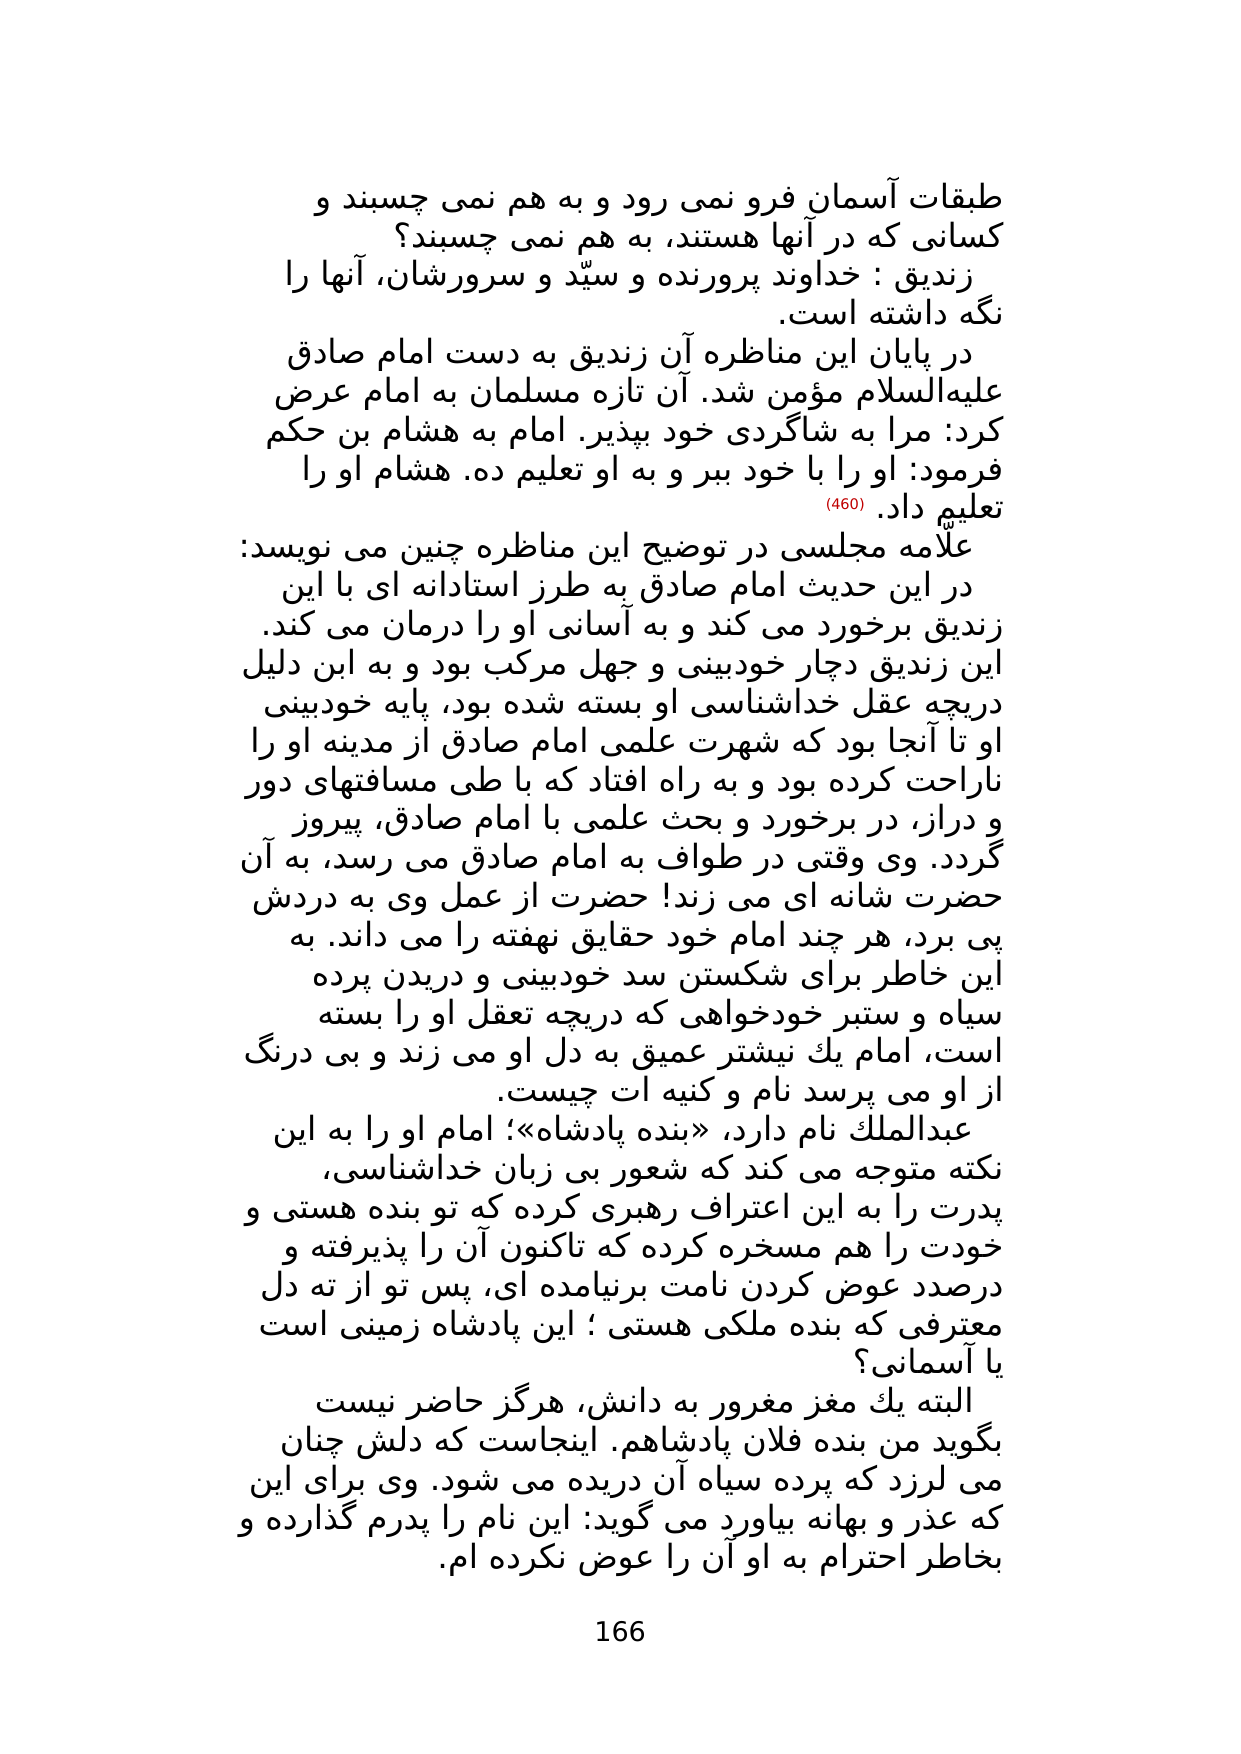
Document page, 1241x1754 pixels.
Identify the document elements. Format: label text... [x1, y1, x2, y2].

text زنديق : خداوند پرورنده و سيّد و سرورشان، آنها را نگه داشته است. [236, 255, 1004, 333]
text در پايان اين مناظره آن زنديق به دست امام صادق عليه‌السلام مؤمن شد. آن تازه مسلمان به امام عرض كرد: مرا به شاگردى خود بپذير. امام به هشام بن حكم فرمود: او را با خود ببر و به او تعليم ده. هشام او را تعليم داد. (460) [236, 333, 1004, 527]
text علّامه مجلسى در توضيح اين مناظره چنين مى نويسد: [236, 527, 1004, 566]
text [236, 177, 1004, 255]
text در اين حديث امام صادق به طرز استادانه اى با اين زنديق برخورد مى كند و به آسانى او را درمان مى كند. اين زنديق دچار خودبينى و جهل مركب بود و به ابن دليل دريچه عقل خداشناسى او بسته شده بود، پايه خودبينى او تا آنجا بود كه شهرت علمى امام صادق از مدينه او را ناراحت كرده بود و به راه افتاد كه با طى مسافتهاى دور و دراز، در برخورد و بحث علمى با امام صادق، پيروز گردد. وى وقتى در طواف به امام صادق مى رسد، به آن حضرت شانه اى مى زند! حضرت از عمل وى به دردش پى برد، هر چند امام خود حقايق نهفته را مى داند. به اين خاطر براى شكستن سد خودبينى و دريدن پرده سياه و ستبر خودخواهى كه دريچه تعقل او را بسته است، امام يك نيشتر عميق به دل او مى زند و بى درنگ از او مى پرسد نام و كنيه ات چيست. [236, 566, 1004, 1110]
text عبدالملك نام دارد، «بنده پادشاه»؛ امام او را به اين نكته متوجه مى كند كه شعور بى زبان خداشناسى، پدرت را به اين اعتراف رهبرى كرده كه تو بنده هستى و خودت را هم مسخره كرده كه تاكنون آن را پذيرفته و درصدد عوض كردن نامت برنيامده اى، پس تو از ته دل معترفى كه بنده ملكى هستى ؛ اين پادشاه زمينى است يا آسمانى؟ [236, 1110, 1004, 1382]
text البته يك مغز مغرور به دانش، هرگز حاضر نيست بگويد من بنده فلان پادشاهم. اينجاست كه دلش چنان مى لرزد كه پرده سياه آن دريده مى شود. وى براى اين كه عذر و بهانه بياورد مى گويد: اين نام را پدرم گذارده و بخاطر احترام به او آن را عوض نكرده ام. [236, 1382, 1004, 1576]
